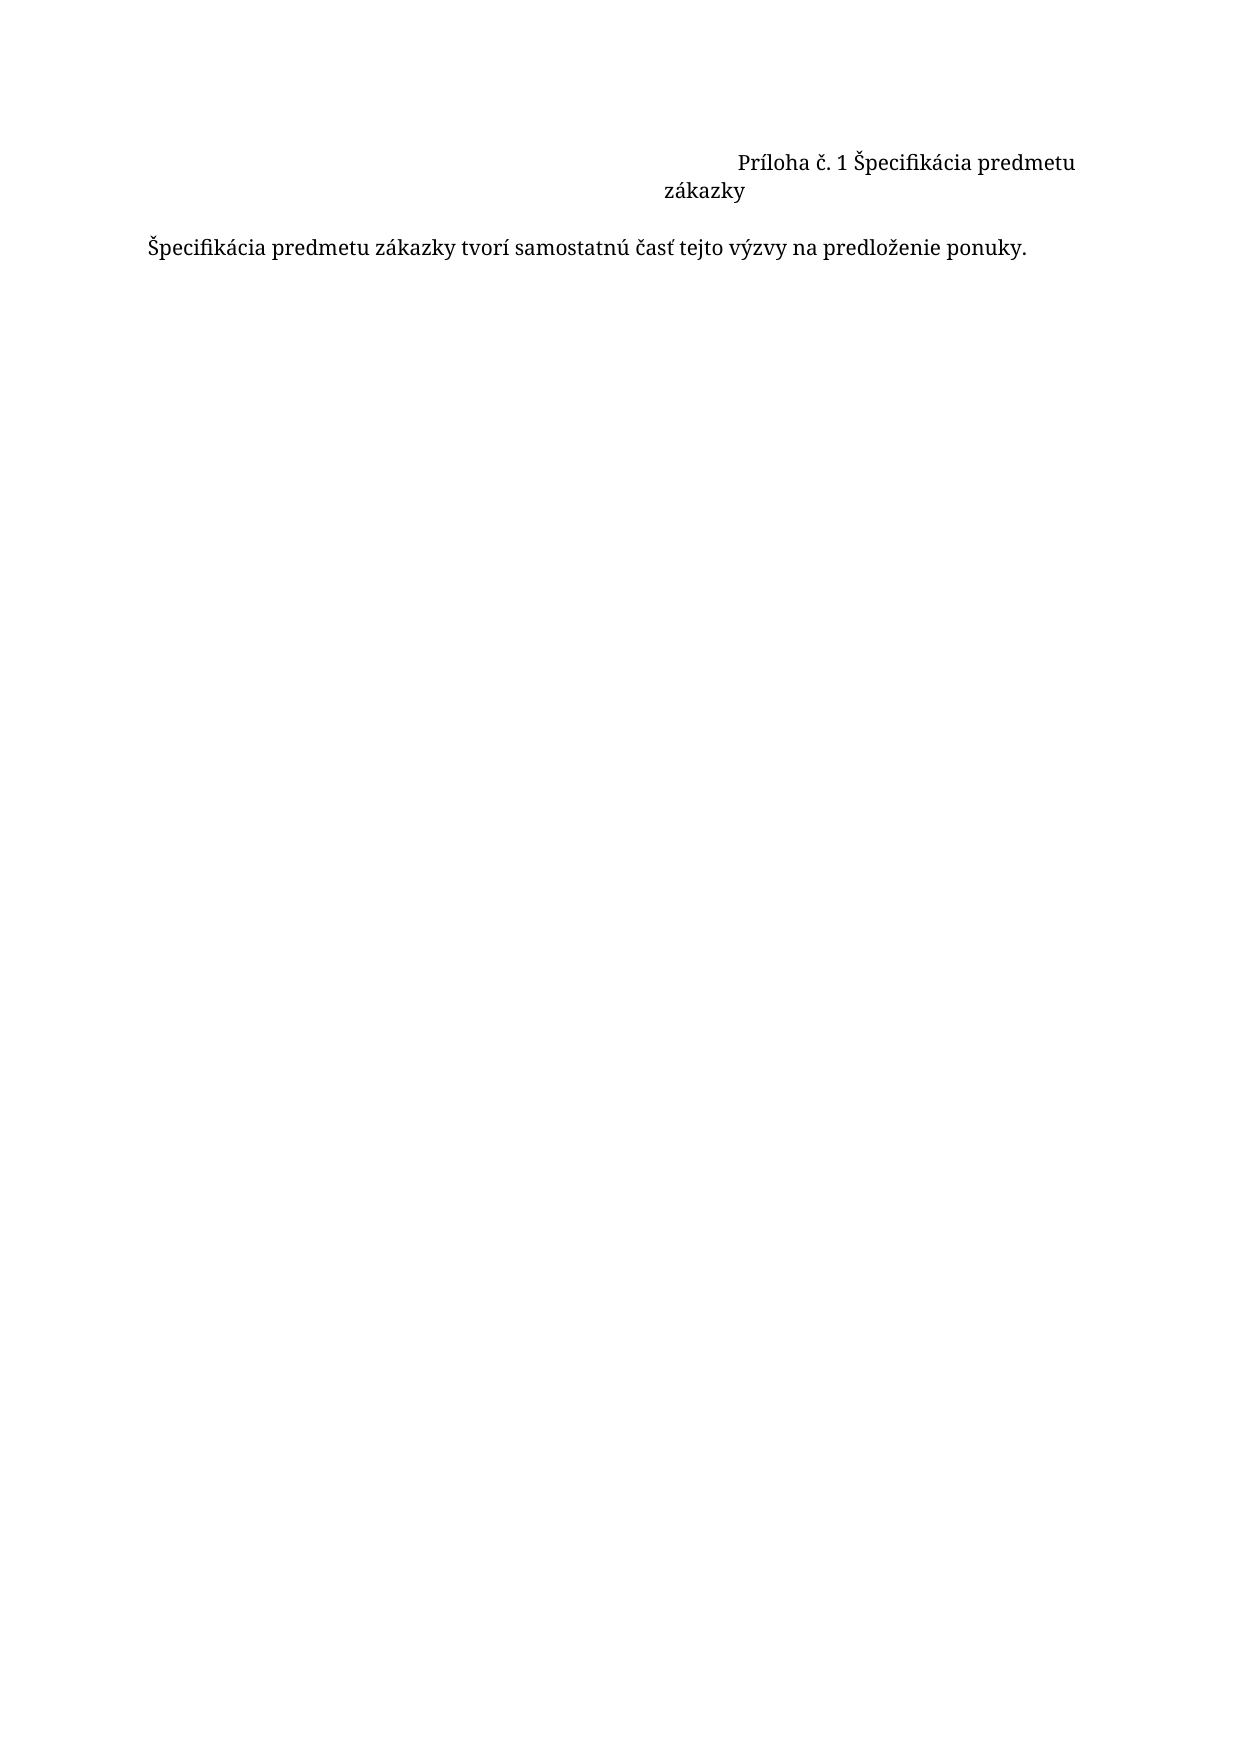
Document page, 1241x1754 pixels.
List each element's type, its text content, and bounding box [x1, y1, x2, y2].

text Špecifikácia predmetu zákazky tvorí samostatnú časť tejto výzvy na predloženie ponuky. [148, 233, 1093, 261]
text Príloha č. 1 Špecifikácia predmetu zákazky [664, 148, 1093, 204]
